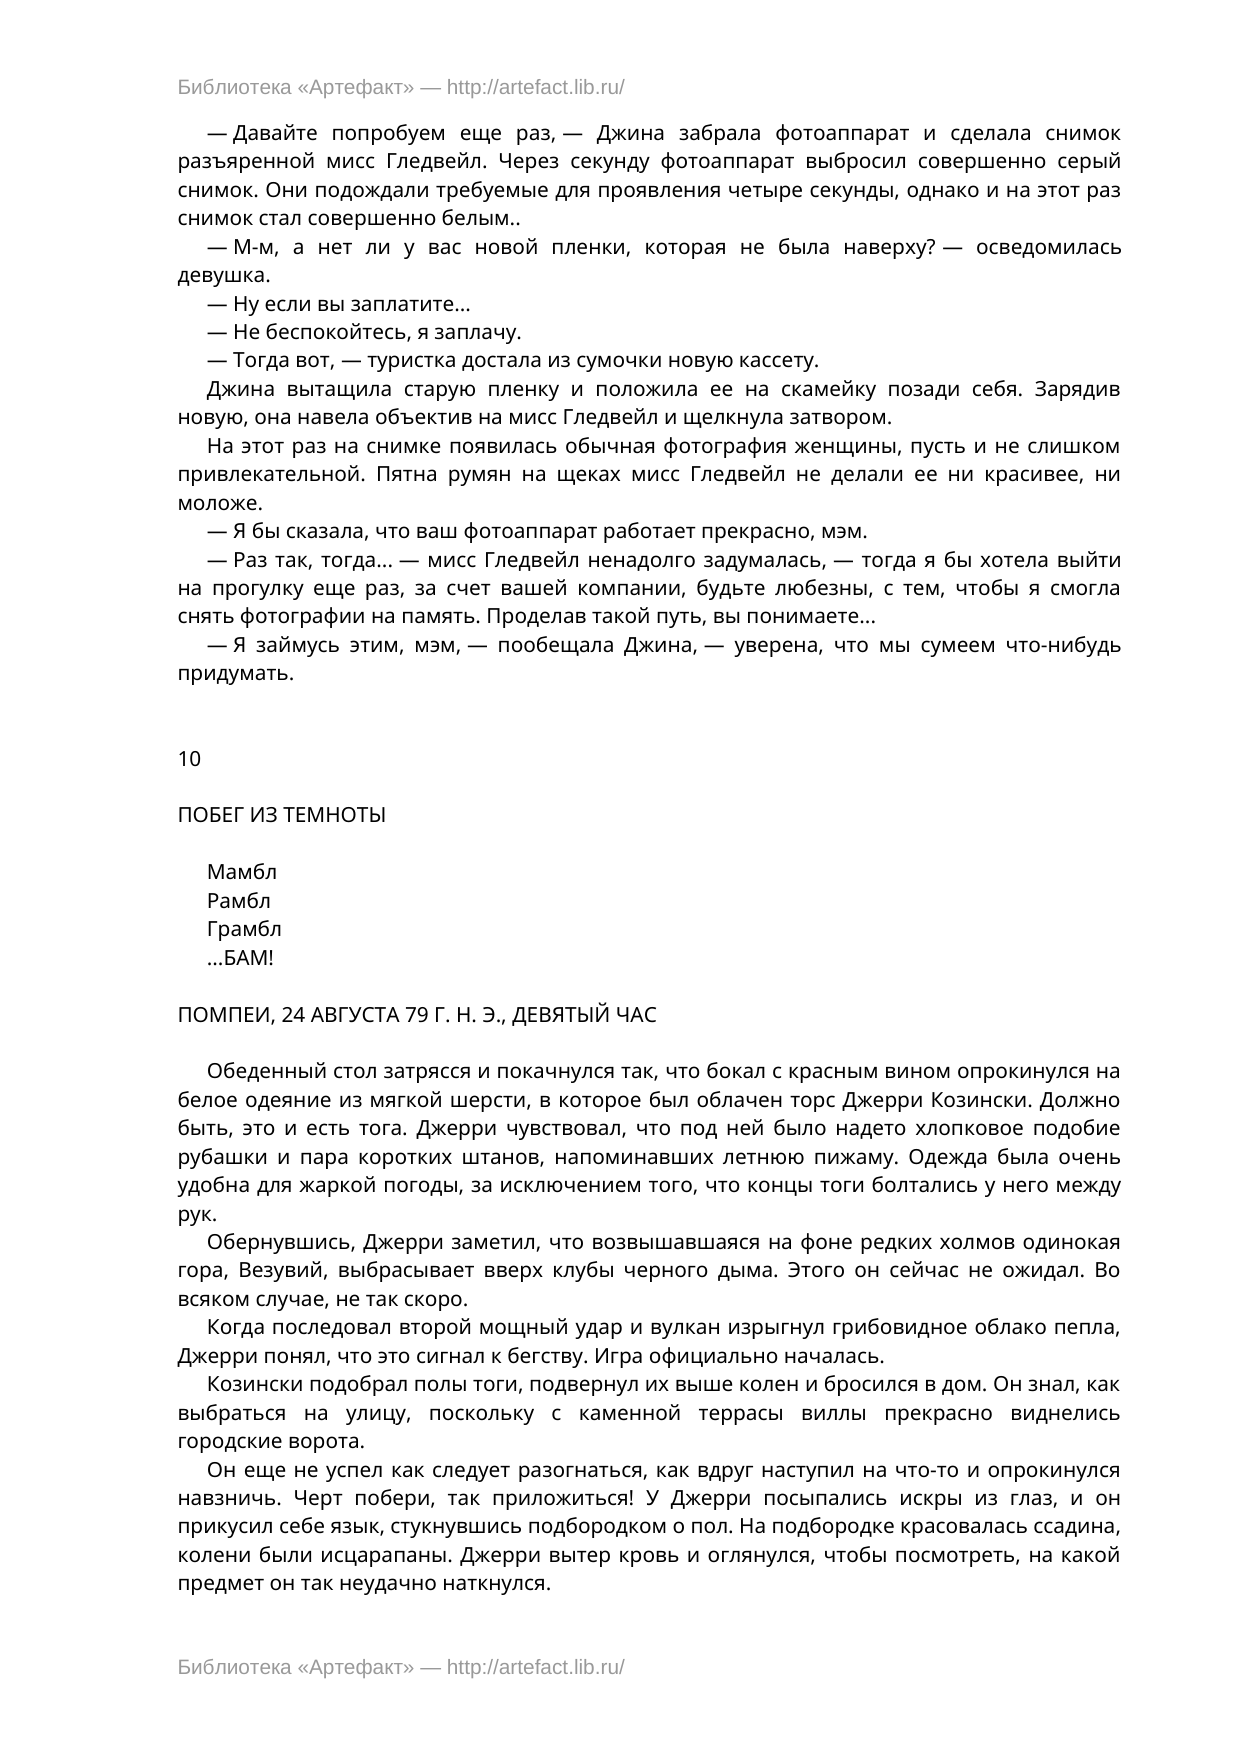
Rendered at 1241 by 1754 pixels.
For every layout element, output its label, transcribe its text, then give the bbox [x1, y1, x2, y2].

text Обеденный стол затрясся и покачнулся так, что бокал с красным вином опрокинулся на белое одеяние из мягкой шерсти, в которое был облачен торс Джерри Козински. Должно быть, это и есть тога. Джерри чувствовал, что под ней было надето хлопковое подобие рубашки и пара коротких штанов, напоминавших летнюю пижаму. Одежда была очень удобна для жаркой погоды, за исключением того, что концы тоги болтались у него между рук. [177, 1057, 1122, 1227]
text ...БАМ! [177, 943, 1122, 971]
text — Тогда вот, — туристка достала из сумочки новую кассету. [177, 346, 1122, 374]
text 10 [177, 744, 1122, 772]
text Козински подобрал полы тоги, подвернул их выше колен и бросился в дом. Он знал, как выбраться на улицу, поскольку с каменной террасы виллы прекрасно виднелись городские ворота. [177, 1369, 1122, 1455]
text — Давайте попробуем еще раз, — Джина забрала фотоаппарат и сделала снимок разъяренной мисс Гледвейл. Через секунду фотоаппарат выбросил совершенно серый снимок. Они подождали требуемые для проявления четыре секунды, однако и на этот раз снимок стал совершенно белым.. [177, 118, 1122, 232]
text Джина вытащила старую пленку и положила ее на скамейку позади себя. Зарядив новую, она навела объектив на мисс Гледвейл и щелкнула затвором. [177, 374, 1122, 431]
text — Ну если вы заплатите... [177, 289, 1122, 317]
text ПОБЕГ ИЗ ТЕМНОТЫ [177, 801, 1122, 829]
text Мамбл [177, 857, 1122, 886]
text — М-м, а нет ли у вас новой пленки, которая не была наверху? — осведомилась девушка. [177, 232, 1122, 289]
text Обернувшись, Джерри заметил, что возвышавшаяся на фоне редких холмов одинокая гора, Везувий, выбрасывает вверх клубы черного дыма. Этого он сейчас не ожидал. Во всяком случае, не так скоро. [177, 1227, 1122, 1312]
text ПОМПЕИ, 24 АВГУСТА 79 Г. Н. Э., ДЕВЯТЫЙ ЧАС [177, 1000, 1122, 1028]
text — Я займусь этим, мэм, — пообещала Джина, — уверена, что мы сумеем что-нибудь придумать. [177, 630, 1122, 687]
text Он еще не успел как следует разогнаться, как вдруг наступил на что-то и опрокинулся навзничь. Черт побери, так приложиться! У Джерри посыпались искры из глаз, и он прикусил себе язык, стукнувшись подбородком о пол. На подбородке красовалась ссадина, колени были исцарапаны. Джерри вытер кровь и оглянулся, чтобы посмотреть, на какой предмет он так неудачно наткнулся. [177, 1455, 1122, 1597]
text — Раз так, тогда... — мисс Гледвейл ненадолго задумалась, — тогда я бы хотела выйти на прогулку еще раз, за счет вашей компании, будьте любезны, с тем, чтобы я смогла снять фотографии на память. Проделав такой путь, вы понимаете... [177, 545, 1122, 630]
text На этот раз на снимке появилась обычная фотография женщины, пусть и не слишком привлекательной. Пятна румян на щеках мисс Гледвейл не делали ее ни красивее, ни моложе. [177, 431, 1122, 516]
text Грамбл [177, 914, 1122, 943]
text Рамбл [177, 886, 1122, 914]
text — Я бы сказала, что ваш фотоаппарат работает прекрасно, мэм. [177, 516, 1122, 545]
text — Не беспокойтесь, я заплачу. [177, 317, 1122, 346]
text Когда последовал второй мощный удар и вулкан изрыгнул грибовидное облако пепла, Джерри понял, что это сигнал к бегству. Игра официально началась. [177, 1312, 1122, 1369]
